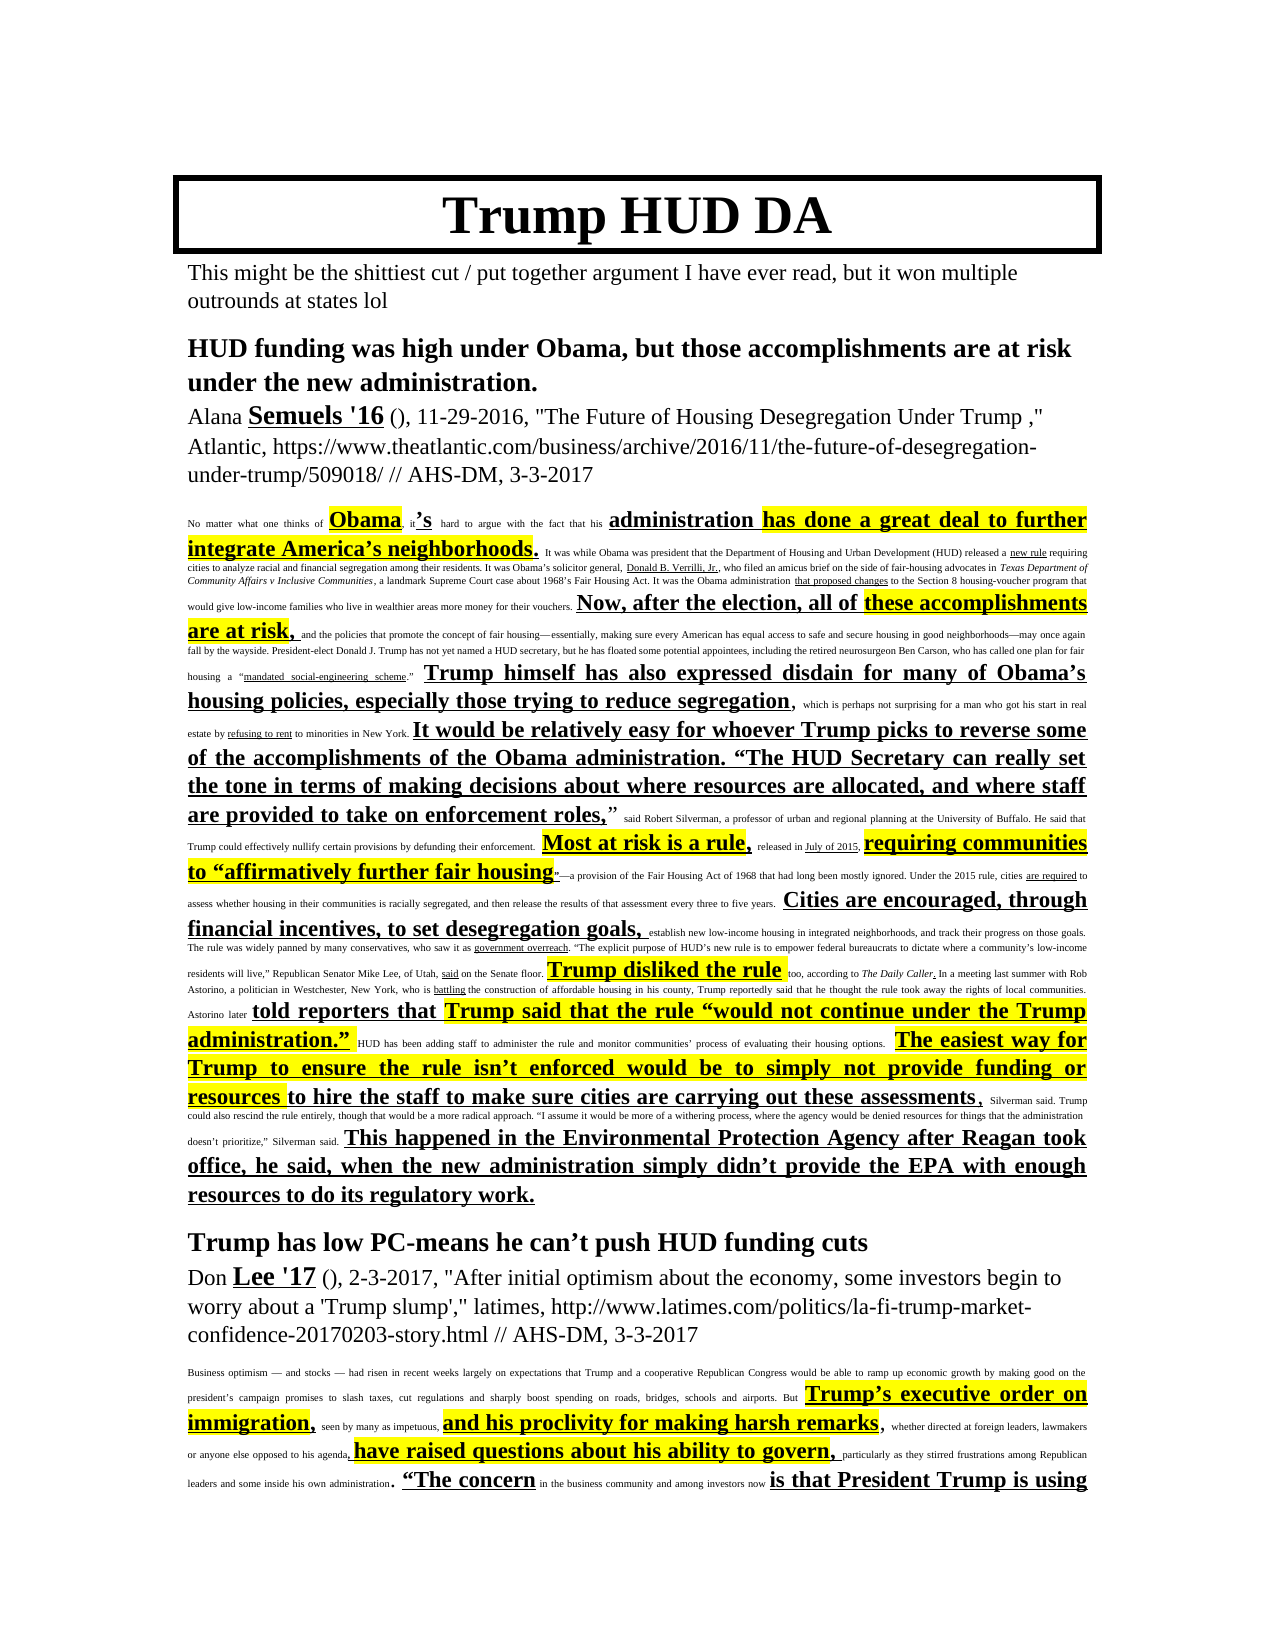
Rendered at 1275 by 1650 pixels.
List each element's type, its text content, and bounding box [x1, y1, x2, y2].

subtitle Trump HUD DA [179, 181, 1096, 248]
text Don Lee '17 (), 2-3-2017, "After initial optimism about the economy, some investors begin to worry about a 'Trump slump'," latimes, http://www.latimes.com/politics/la-fi-trump-market-confidence-20170203-story.html // AHS-DM, 3-3-2017 [187, 1259, 1087, 1348]
subtitle HUD funding was high under Obama, but those accomplishments are at risk under the new administration. [187, 332, 1087, 397]
text This might be the shittiest cut / put together argument I have ever read, but it won multiple outrounds at states lol [187, 259, 1087, 314]
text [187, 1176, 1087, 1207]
subtitle Trump has low PC-means he can’t push HUD funding cuts [187, 1226, 1087, 1257]
text Alana Semuels '16 (), 11-29-2016, "The Future of Housing Desegregation Under Trump ," Atlantic, https://www.theatlantic.com/business/archive/2016/11/the-future-of-desegregation-under-trump/509018/ // AHS-DM, 3-3-2017 [187, 399, 1087, 487]
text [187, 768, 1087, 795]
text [187, 1366, 1087, 1492]
